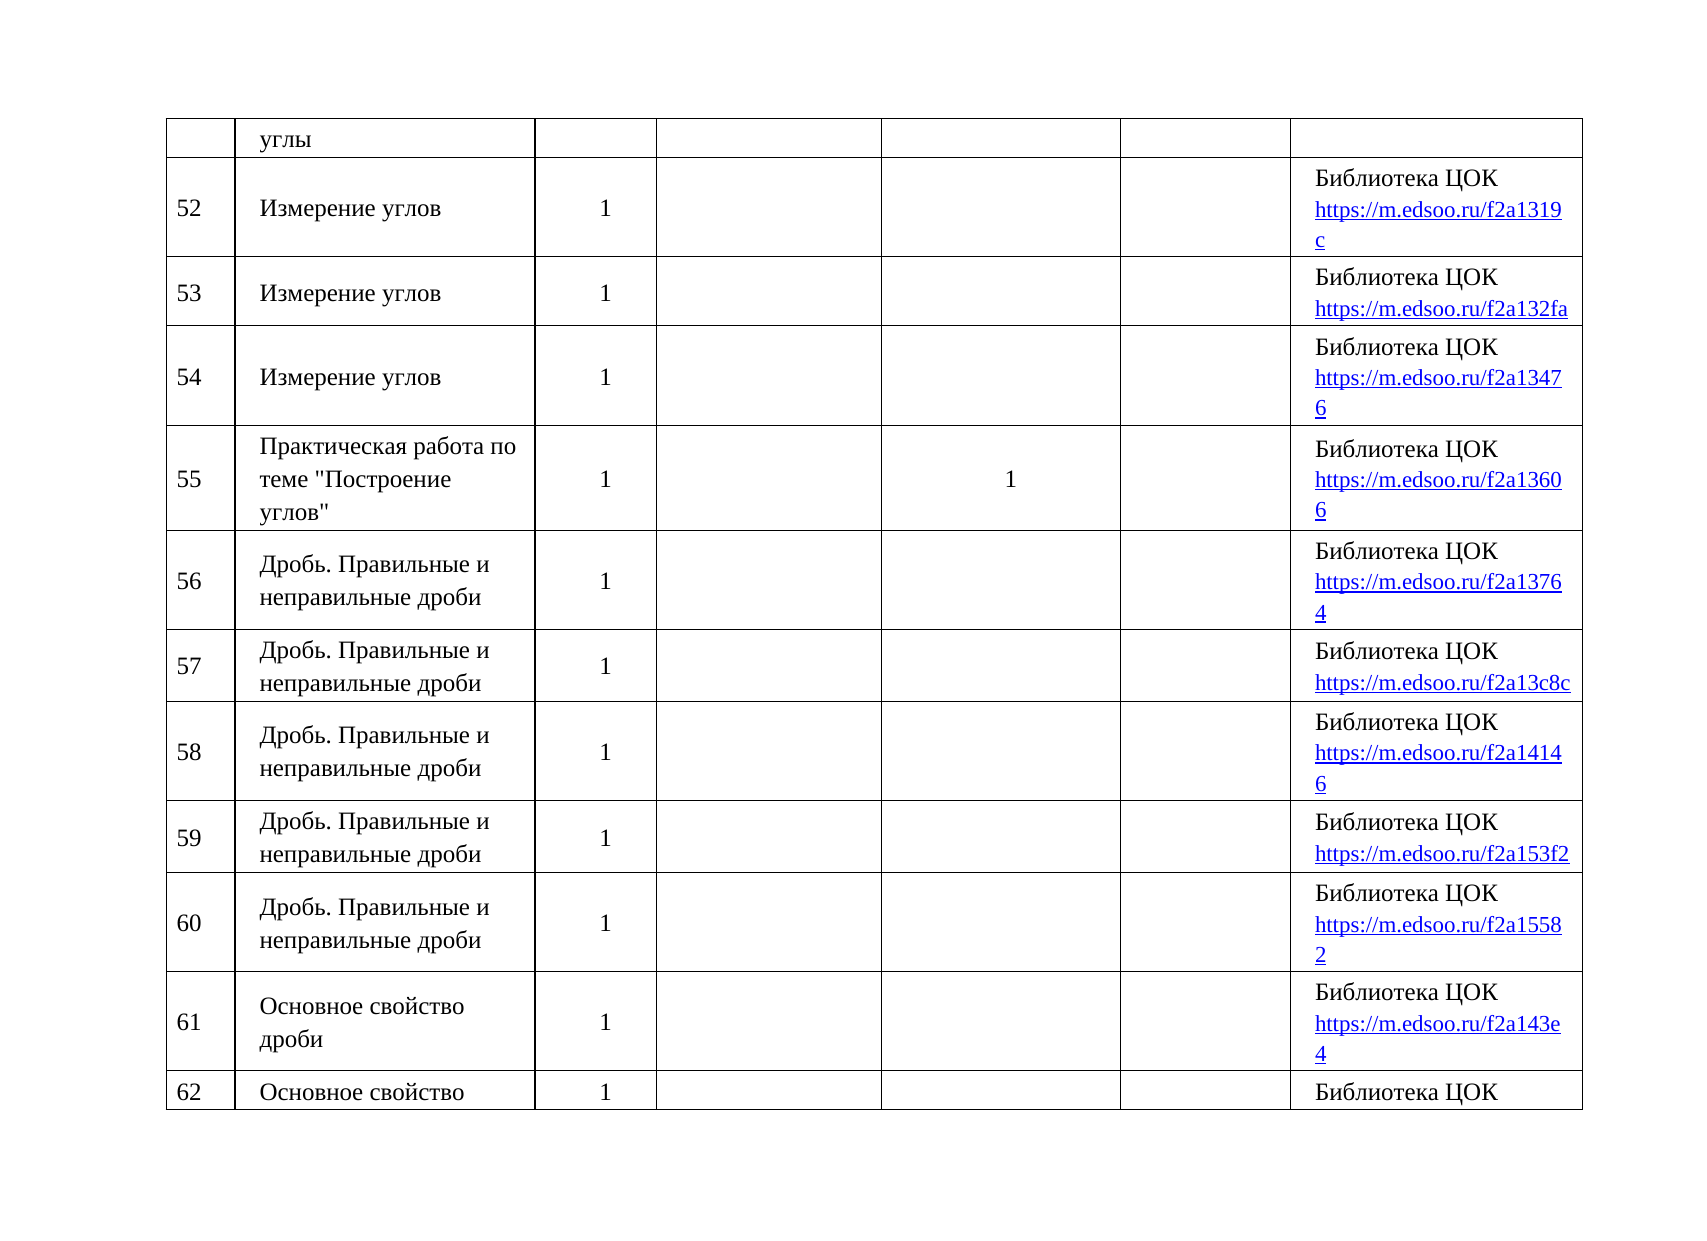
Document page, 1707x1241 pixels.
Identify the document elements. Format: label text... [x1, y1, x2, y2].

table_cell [236, 119, 534, 157]
table_cell Измерение углов [236, 326, 534, 424]
table_cell [882, 119, 1120, 157]
table_cell 62 [167, 1071, 234, 1109]
table_cell Измерение углов [236, 257, 534, 325]
table_cell [882, 158, 1120, 256]
table_cell [882, 531, 1120, 629]
table_cell Библиотека ЦОК https://m.edsoo.ru/f2a13606 [1291, 426, 1582, 529]
table_cell Основное свойство дроби [236, 972, 534, 1070]
table_cell [882, 972, 1120, 1070]
table_cell [1121, 531, 1290, 629]
table_cell 51 [167, 119, 234, 157]
table_cell 1 [536, 158, 656, 256]
table_cell Библиотека ЦОК https://m.edsoo.ru/f2a132fa [1291, 257, 1582, 325]
table_cell 1 [882, 426, 1120, 529]
table_cell [1121, 326, 1290, 424]
table_cell [1121, 1071, 1290, 1109]
table_cell 1 [536, 1071, 656, 1109]
table_cell [1121, 702, 1290, 800]
table_cell 53 [167, 257, 234, 325]
table_cell [1121, 426, 1290, 529]
table_cell [1121, 257, 1290, 325]
table_cell 1 [536, 426, 656, 529]
table_cell [882, 326, 1120, 424]
table_cell 59 [167, 801, 234, 872]
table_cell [1291, 1071, 1582, 1109]
table_cell [657, 873, 881, 971]
table_cell 56 [167, 531, 234, 629]
table_cell [882, 702, 1120, 800]
table_cell [882, 801, 1120, 872]
table_cell Библиотека ЦОК https://m.edsoo.ru/f2a15582 [1291, 873, 1582, 971]
table_cell [1121, 801, 1290, 872]
table_cell 1 [536, 531, 656, 629]
table_cell Измерение углов [236, 158, 534, 256]
table_cell [1121, 873, 1290, 971]
table_cell Библиотека ЦОК https://m.edsoo.ru/f2a153f2 [1291, 801, 1582, 872]
table_cell Библиотека ЦОК https://m.edsoo.ru/f2a143e4 [1291, 972, 1582, 1070]
table_cell 57 [167, 630, 234, 701]
table_cell [657, 972, 881, 1070]
table_cell [657, 426, 881, 529]
table_cell [657, 1071, 881, 1109]
table_cell Дробь. Правильные и неправильные дроби [236, 873, 534, 971]
table_cell Практическая работа по теме "Построение углов" [236, 426, 534, 529]
table_cell Дробь. Правильные и неправильные дроби [236, 630, 534, 701]
table_cell [1121, 158, 1290, 256]
table_cell [657, 702, 881, 800]
table_cell [657, 801, 881, 872]
table_cell Дробь. Правильные и неправильные дроби [236, 702, 534, 800]
table_cell 1 [536, 873, 656, 971]
table_cell 55 [167, 426, 234, 529]
table_cell [882, 1071, 1120, 1109]
table_cell Библиотека ЦОК https://m.edsoo.ru/f2a13c8c [1291, 630, 1582, 701]
table_cell Дробь. Правильные и неправильные дроби [236, 801, 534, 872]
table_cell [1121, 972, 1290, 1070]
table_cell 1 [536, 801, 656, 872]
table_cell [1291, 119, 1582, 157]
table_cell 54 [167, 326, 234, 424]
table_cell 1 [536, 326, 656, 424]
table_cell 1 [536, 119, 656, 157]
table_cell 52 [167, 158, 234, 256]
table_cell [882, 873, 1120, 971]
table_cell [1121, 630, 1290, 701]
table_cell [657, 630, 881, 701]
table_cell [657, 158, 881, 256]
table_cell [236, 1071, 534, 1109]
table_cell 1 [536, 257, 656, 325]
table_cell 1 [536, 702, 656, 800]
table_cell Библиотека ЦОК https://m.edsoo.ru/f2a13764 [1291, 531, 1582, 629]
table_cell 58 [167, 702, 234, 800]
table_cell 61 [167, 972, 234, 1070]
table_cell 1 [536, 630, 656, 701]
table_cell [657, 531, 881, 629]
table_cell Библиотека ЦОК https://m.edsoo.ru/f2a14146 [1291, 702, 1582, 800]
table_cell [882, 630, 1120, 701]
table_cell Дробь. Правильные и неправильные дроби [236, 531, 534, 629]
table_cell [657, 326, 881, 424]
table_cell [657, 119, 881, 157]
table_cell 1 [536, 972, 656, 1070]
table_cell [657, 257, 881, 325]
table_cell 60 [167, 873, 234, 971]
table_cell Библиотека ЦОК https://m.edsoo.ru/f2a13476 [1291, 326, 1582, 424]
table_cell [882, 257, 1120, 325]
table_cell [1121, 119, 1290, 157]
table_cell Библиотека ЦОК https://m.edsoo.ru/f2a1319c [1291, 158, 1582, 256]
